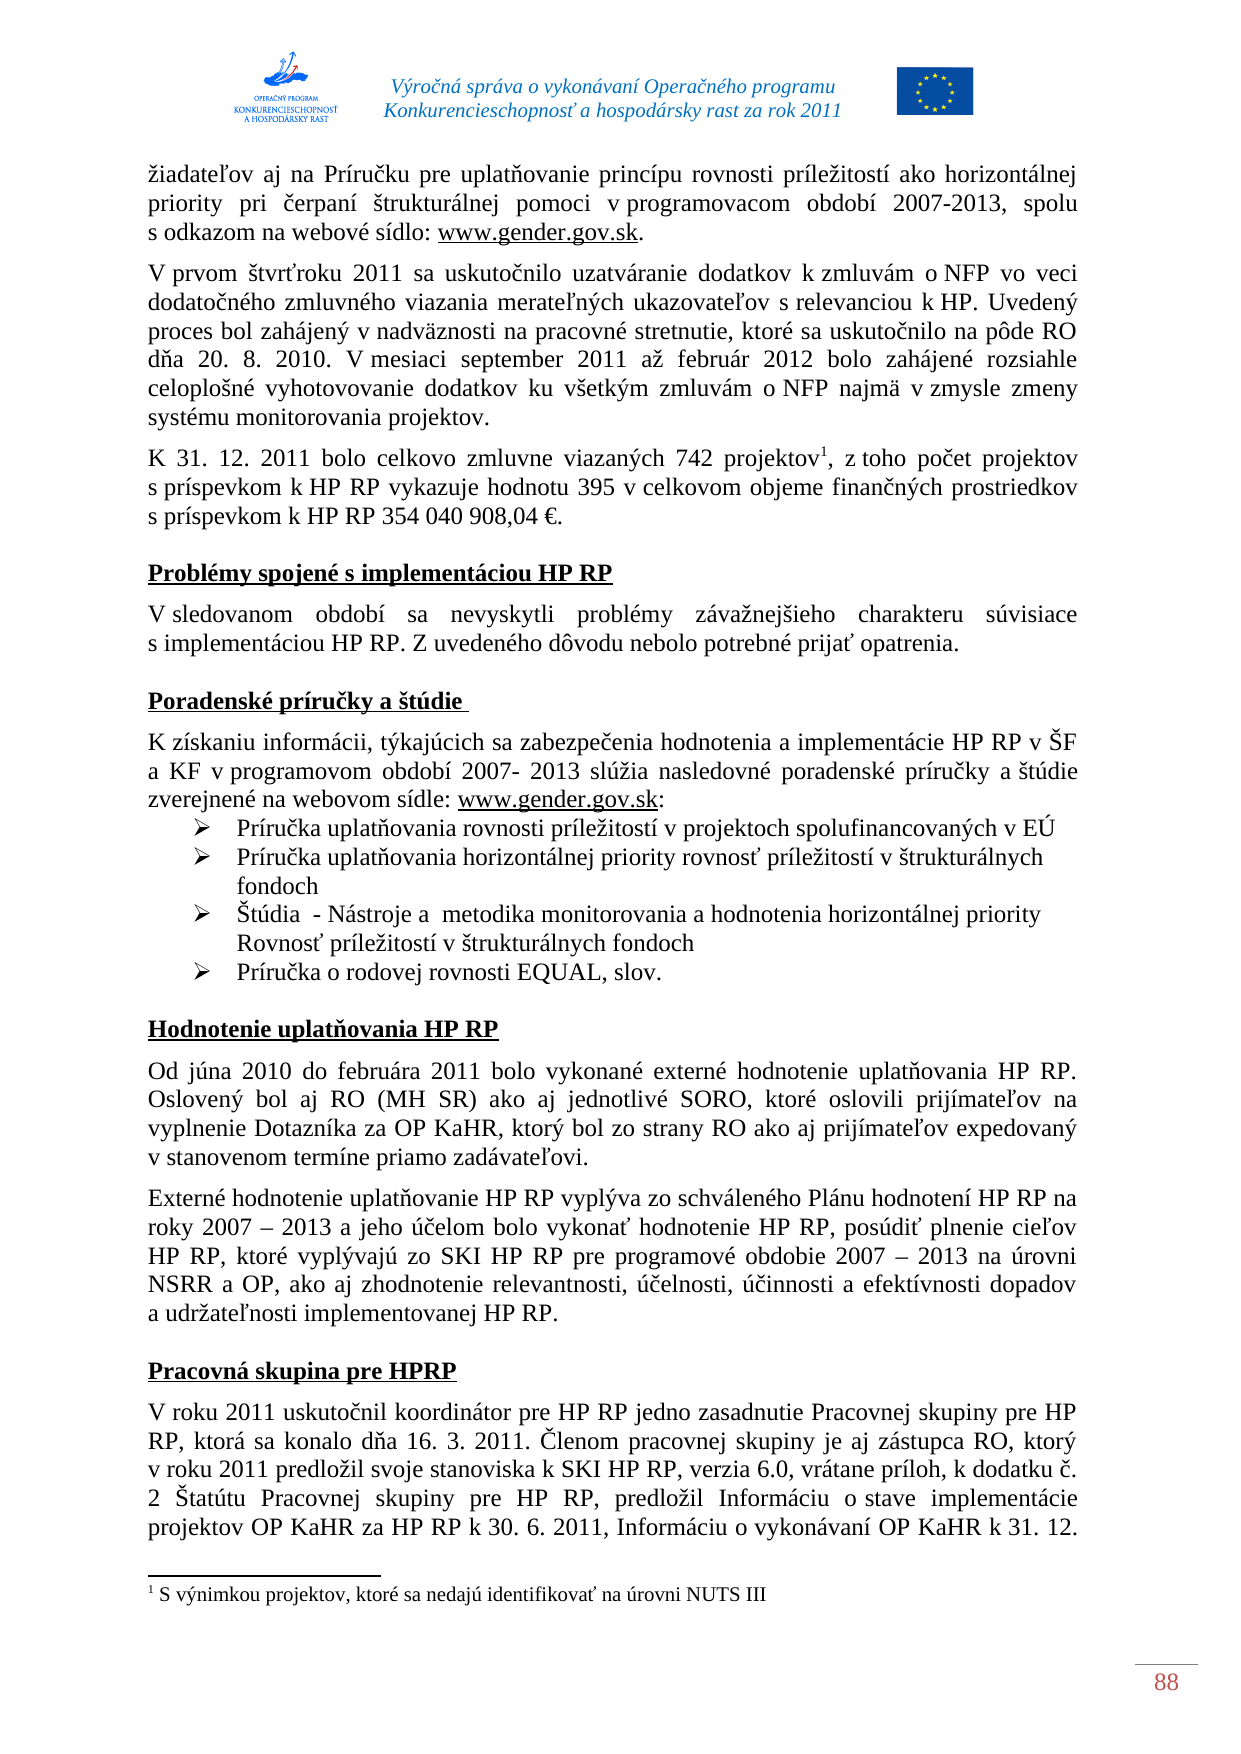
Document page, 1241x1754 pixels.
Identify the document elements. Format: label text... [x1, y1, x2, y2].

text K získaniu informácii, týkajúcich sa zabezpečenia hodnotenia a implementácie HP RP v ŠF a KF v programovom období 2007- 2013 slúžia nasledovné poradenské príručky a štúdie zverejnené na webovom sídle: www.gender.gov.sk: [148, 727, 1078, 813]
text Problémy spojené s implementáciou HP RP [148, 558, 1078, 587]
list Príručka o rodovej rovnosti EQUAL, slov. [192, 957, 1078, 986]
text K 31. 12. 2011 bolo celkovo zmluvne viazaných 742 projektov, z toho počet projektov s príspevkom k HP RP vykazuje hodnotu 395 v celkovom objeme finančných prostriedkov s príspevkom k HP RP 354 040 908,04 €. [148, 443, 1078, 529]
list Štúdia - Nástroje a metodika monitorovania a hodnotenia horizontálnej priority Rovnosť príležitostí v štrukturálnych fondoch [192, 899, 1078, 957]
picture [896, 67, 974, 115]
text Hodnotenie uplatňovania HP RP [148, 1014, 1078, 1043]
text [148, 1397, 1078, 1541]
text Od júna 2010 do februára 2011 bolo vykonané externé hodnotenie uplatňovania HP RP. Oslovený bol aj RO (MH SR) ako aj jednotlivé SORO, ktoré oslovili prijímateľov na vyplnenie Dotazníka za OP KaHR, ktorý bol zo strany RO ako aj prijímateľov expedovaný v stanovenom termíne priamo zadávateľovi. [148, 1056, 1078, 1171]
text V prvom štvrťroku 2011 sa uskutočnilo uzatváranie dodatkov k zmluvám o NFP vo veci dodatočného zmluvného viazania merateľných ukazovateľov s relevanciou k HP. Uvedený proces bol zahájený v nadväznosti na pracovné stretnutie, ktoré sa uskutočnilo na pôde RO dňa 20. 8. 2010. V mesiaci september 2011 až február 2012 bolo zahájené rozsiahle celoplošné vyhotovovanie dodatkov ku všetkým zmluvám o NFP najmä v zmysle zmeny systému monitorovania projektov. [148, 258, 1078, 431]
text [148, 159, 1078, 246]
text V sledovanom období sa nevyskytli problémy závažnejšieho charakteru súvisiace s implementáciou HP RP. Z uvedeného dôvodu nebolo potrebné prijať opatrenia. [148, 599, 1078, 657]
text Pracovná skupina pre HPRP [148, 1356, 1078, 1384]
text Poradenské príručky a štúdie [148, 686, 1078, 714]
picture [212, 40, 357, 135]
list Príručka uplatňovania rovnosti príležitostí v projektoch spolufinancovaných v EÚ [192, 813, 1078, 842]
list Príručka uplatňovania horizontálnej priority rovnosť príležitostí v štrukturálnych fondoch [192, 842, 1078, 899]
text Externé hodnotenie uplatňovanie HP RP vyplýva zo schváleného Plánu hodnotení HP RP na roky 2007 – 2013 a jeho účelom bolo vykonať hodnotenie HP RP, posúdiť plnenie cieľov HP RP, ktoré vyplývajú zo SKI HP RP pre programové obdobie 2007 – 2013 na úrovni NSRR a OP, ako aj zhodnotenie relevantnosti, účelnosti, účinnosti a efektívnosti dopadov a udržateľnosti implementovanej HP RP. [148, 1183, 1078, 1327]
